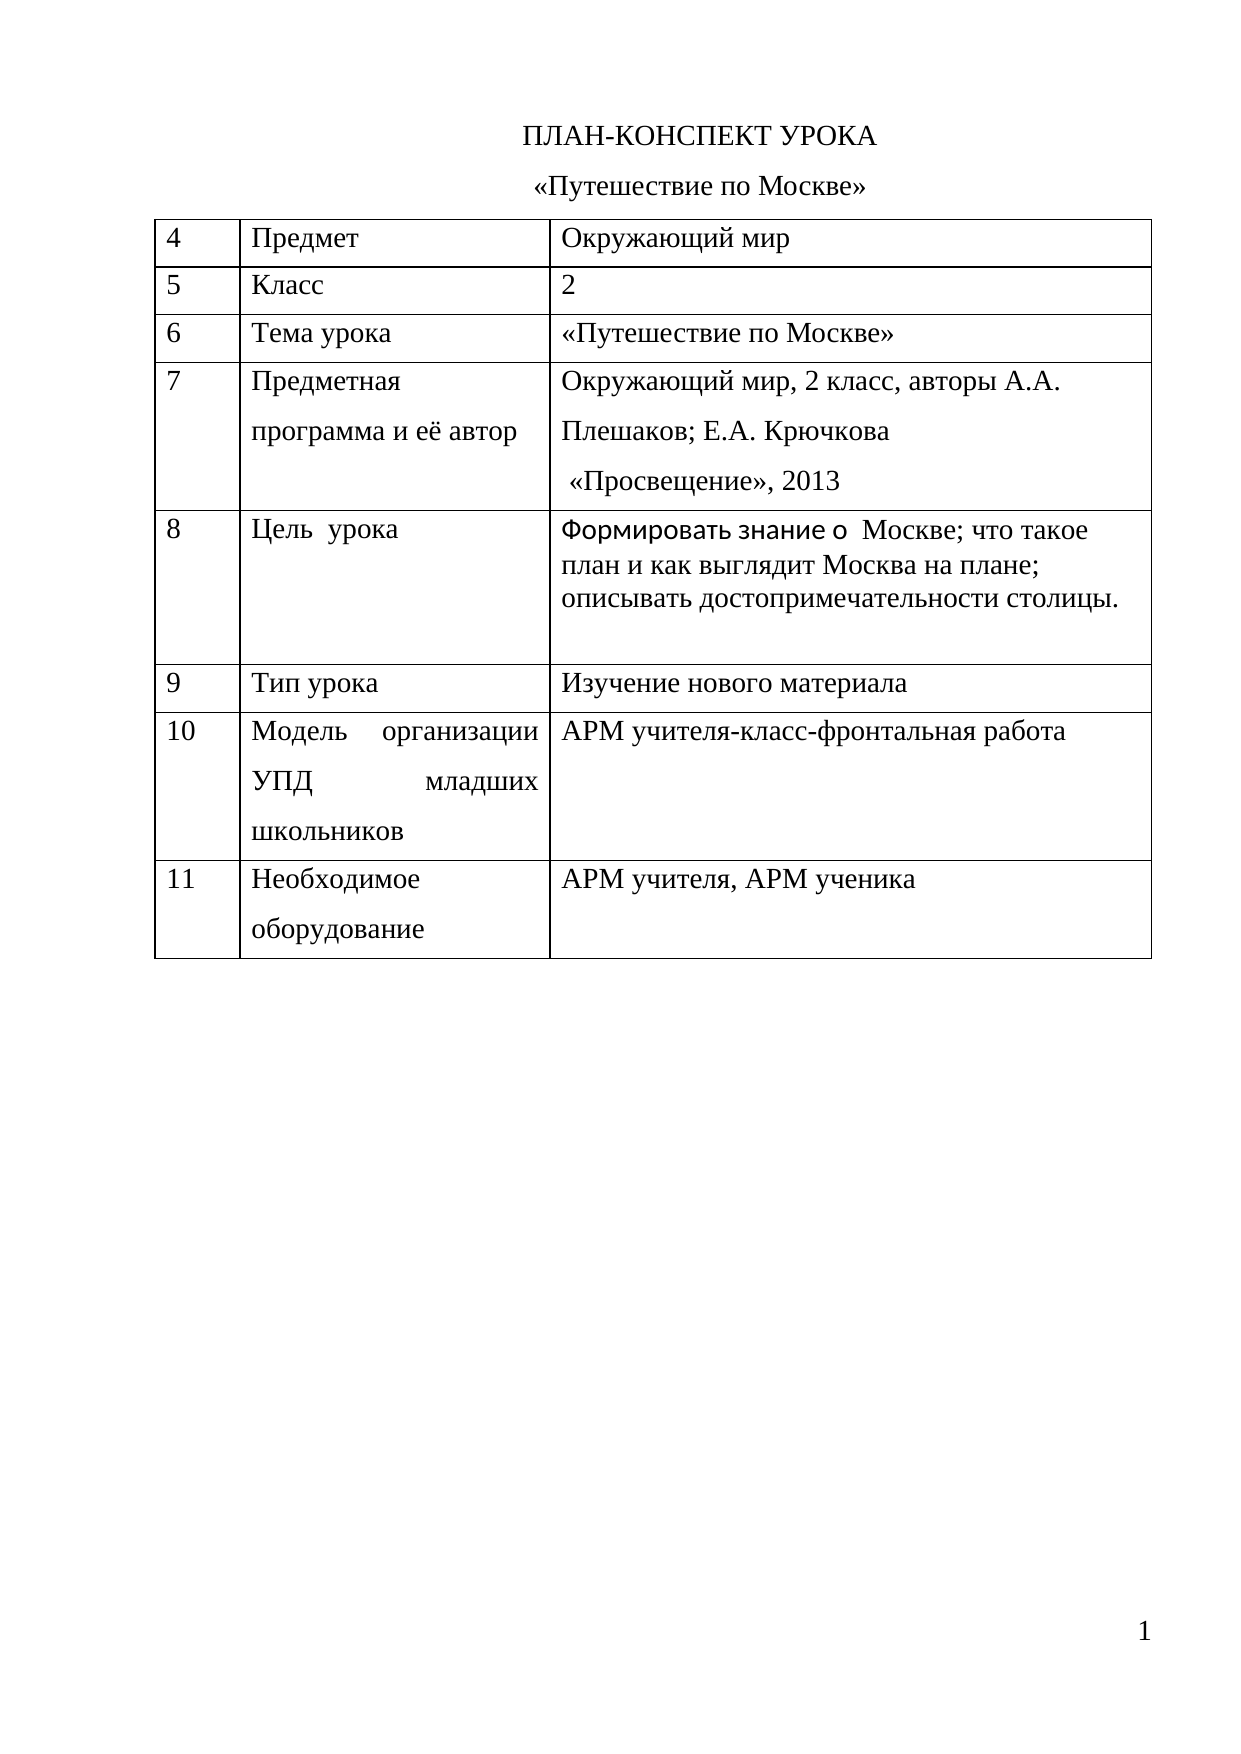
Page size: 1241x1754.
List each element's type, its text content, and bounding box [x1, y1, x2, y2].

table_cell Цель урока [241, 511, 549, 664]
table_cell 10 [156, 713, 239, 860]
table_cell Изучение нового материала [551, 665, 1151, 712]
table_cell АРМ учителя, АРМ ученика [551, 861, 1151, 958]
table_cell Формировать знание о Москве; что такое план и как выглядит Москва на плане; описывать достопримечательности столицы. [551, 511, 1151, 664]
table_cell Тип урока [241, 665, 549, 712]
table_cell 6 [156, 315, 239, 362]
table_header 4 [156, 220, 239, 266]
table_cell Модель организации УПД младших школьников [241, 713, 549, 860]
table_cell Класс [241, 268, 549, 314]
table_cell Необходимое оборудование [241, 861, 549, 958]
table_cell 9 [156, 665, 239, 712]
text «Путешествие по Москве» [177, 168, 1152, 202]
table_cell Окружающий мир, 2 класс, авторы А.А. Плешаков; Е.А. Крючкова «Просвещение», 2013 [551, 363, 1151, 510]
text ПЛАН-КОНСПЕКТ УРОКА [177, 118, 1152, 152]
table_cell 7 [156, 363, 239, 510]
table_cell Предметная программа и её автор [241, 363, 549, 510]
table_cell 8 [156, 511, 239, 664]
table_cell АРМ учителя-класс-фронтальная работа [551, 713, 1151, 860]
table_cell 2 [551, 268, 1151, 314]
table_cell 11 [156, 861, 239, 958]
table_header Окружающий мир [551, 220, 1151, 266]
table_header Предмет [241, 220, 549, 266]
table_cell «Путешествие по Москве» [551, 315, 1151, 362]
table_cell 5 [156, 268, 239, 314]
table_cell Тема урока [241, 315, 549, 362]
